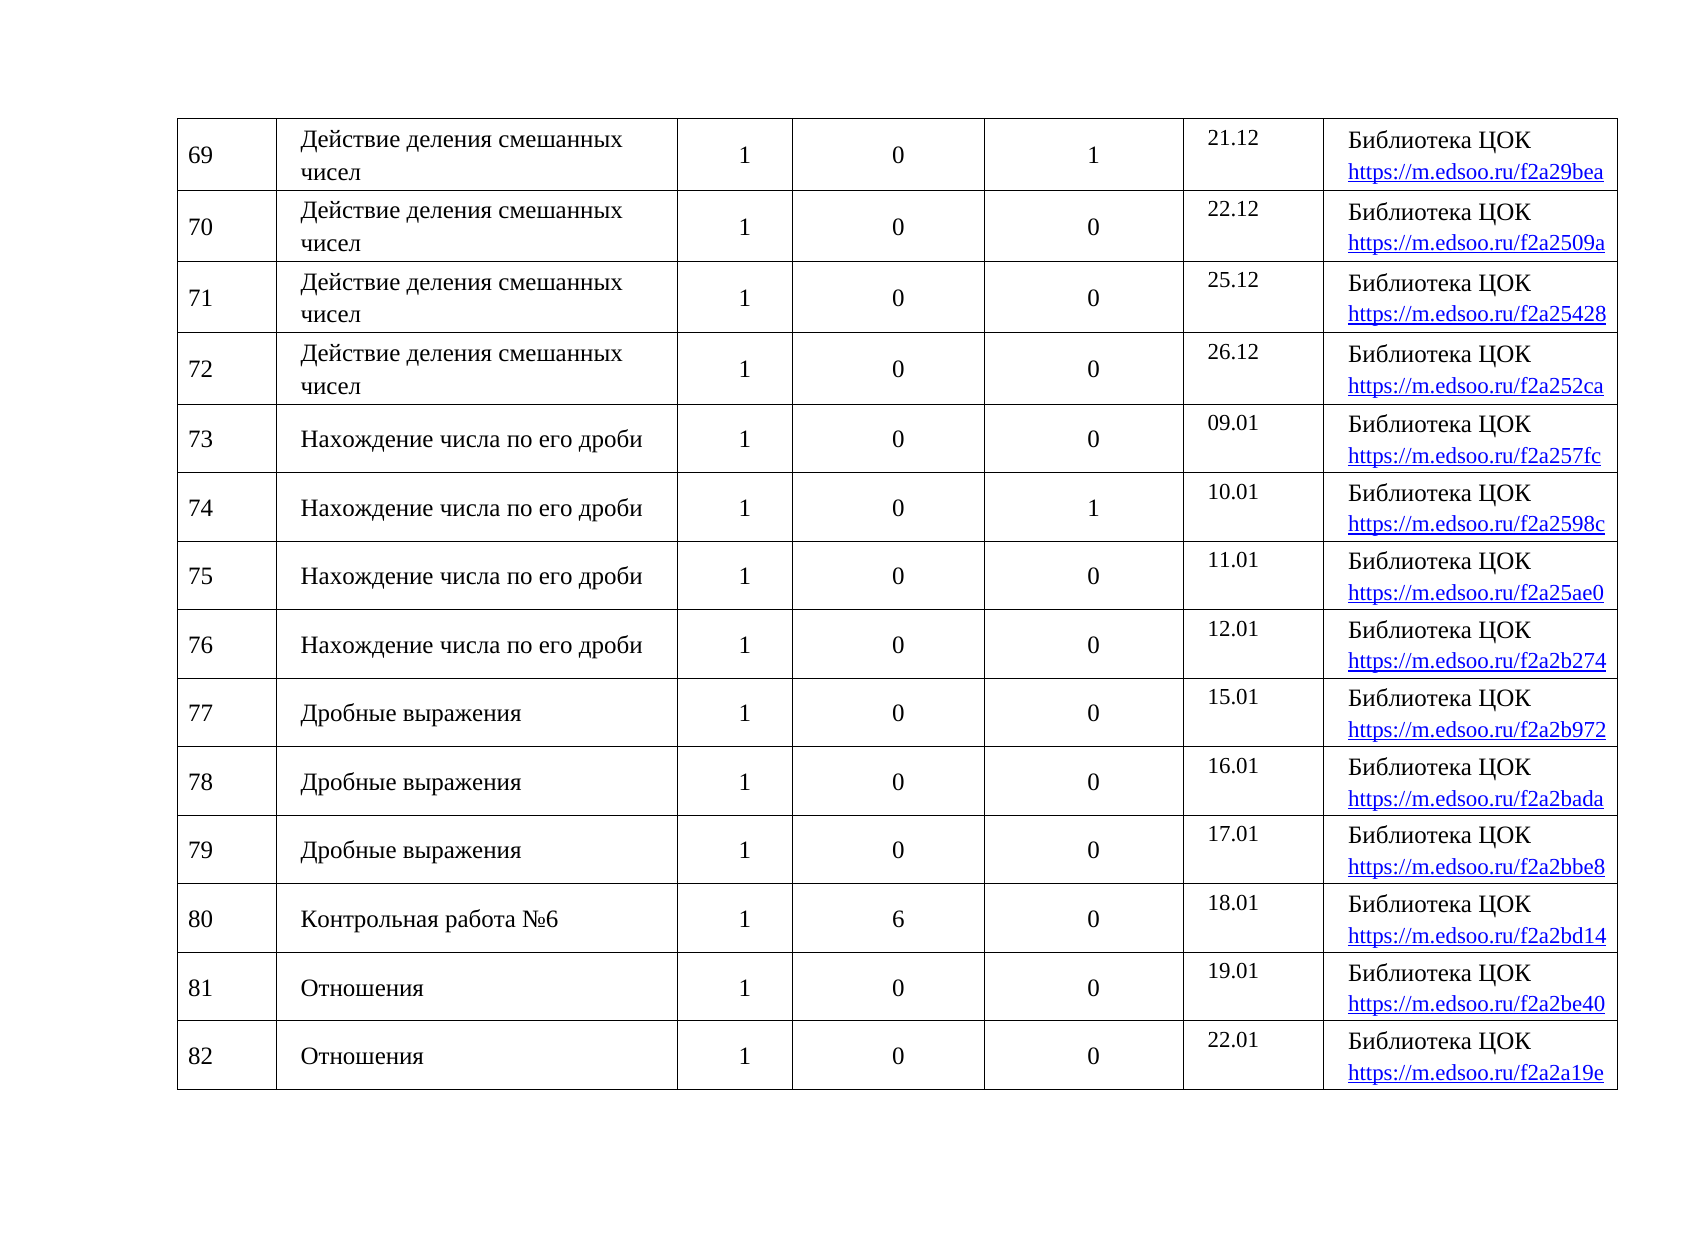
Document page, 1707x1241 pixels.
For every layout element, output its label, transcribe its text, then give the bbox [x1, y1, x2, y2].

table_cell 0 [793, 262, 984, 332]
table_cell Библиотека ЦОК https://m.edsoo.ru/f2a2598c [1324, 473, 1617, 541]
table_cell 0 [985, 405, 1183, 472]
table_cell 0 [793, 1021, 984, 1089]
table_cell Библиотека ЦОК https://m.edsoo.ru/f2a2bbe8 [1324, 816, 1617, 883]
table_cell 0 [793, 542, 984, 609]
table_cell 0 [793, 953, 984, 1020]
table_cell 77 [178, 679, 276, 746]
table_cell 17.01 [1184, 816, 1323, 883]
table_cell 1 [678, 473, 792, 541]
table_cell 6 [793, 884, 984, 952]
table_cell 0 [985, 333, 1183, 403]
table_cell Библиотека ЦОК https://m.edsoo.ru/f2a2bada [1324, 747, 1617, 815]
table_cell 1 [678, 262, 792, 332]
table_cell 71 [178, 262, 276, 332]
table_cell 0 [985, 1021, 1183, 1089]
table_cell 26.12 [1184, 333, 1323, 403]
table_cell 0 [793, 473, 984, 541]
table_cell 25.12 [1184, 262, 1323, 332]
table_cell 76 [178, 610, 276, 678]
table_cell 1 [678, 816, 792, 883]
table_cell 0 [793, 679, 984, 746]
table_cell 1 [678, 333, 792, 403]
table_cell Отношения [277, 1021, 677, 1089]
table_cell 0 [985, 191, 1183, 261]
table_cell 0 [985, 747, 1183, 815]
table_cell 81 [178, 953, 276, 1020]
table_cell 1 [678, 119, 792, 189]
table_cell Дробные выражения [277, 679, 677, 746]
table_cell 78 [178, 747, 276, 815]
table_cell 0 [793, 405, 984, 472]
table_cell 1 [678, 953, 792, 1020]
table_cell Библиотека ЦОК https://m.edsoo.ru/f2a2b972 [1324, 679, 1617, 746]
table_cell Библиотека ЦОК https://m.edsoo.ru/f2a29bea [1324, 119, 1617, 189]
table_cell Дробные выражения [277, 747, 677, 815]
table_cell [277, 119, 677, 189]
table_cell 73 [178, 405, 276, 472]
table_cell 0 [985, 884, 1183, 952]
table_cell 1 [678, 191, 792, 261]
table_cell 16.01 [1184, 747, 1323, 815]
table_cell Нахождение числа по его дроби [277, 610, 677, 678]
table_cell Нахождение числа по его дроби [277, 473, 677, 541]
table_cell 1 [678, 679, 792, 746]
table_cell Действие деления смешанных чисел [277, 191, 677, 261]
table_cell 1 [985, 473, 1183, 541]
table_cell 69 [178, 119, 276, 189]
table_cell Дробные выражения [277, 816, 677, 883]
table_cell Нахождение числа по его дроби [277, 405, 677, 472]
table_cell 12.01 [1184, 610, 1323, 678]
table_cell 10.01 [1184, 473, 1323, 541]
table_cell 1 [678, 405, 792, 472]
table_cell 0 [793, 119, 984, 189]
table_cell Нахождение числа по его дроби [277, 542, 677, 609]
table_cell 0 [985, 816, 1183, 883]
table_cell 22.01 [1184, 1021, 1323, 1089]
table_cell 22.12 [1184, 191, 1323, 261]
table_cell 1 [678, 884, 792, 952]
table_cell 09.01 [1184, 405, 1323, 472]
table_cell 21.12 [1184, 119, 1323, 189]
table_cell 15.01 [1184, 679, 1323, 746]
table_cell 75 [178, 542, 276, 609]
table_cell 0 [985, 610, 1183, 678]
table_cell 0 [793, 610, 984, 678]
table_cell Действие деления смешанных чисел [277, 333, 677, 403]
table_cell 0 [793, 191, 984, 261]
table_cell 0 [985, 542, 1183, 609]
table_cell 0 [985, 953, 1183, 1020]
table_cell 72 [178, 333, 276, 403]
table_cell Контрольная работа №6 [277, 884, 677, 952]
table_cell Библиотека ЦОК https://m.edsoo.ru/f2a2a19e [1324, 1021, 1617, 1089]
table_cell Библиотека ЦОК https://m.edsoo.ru/f2a25428 [1324, 262, 1617, 332]
table_cell Библиотека ЦОК https://m.edsoo.ru/f2a2bd14 [1324, 884, 1617, 952]
table_cell 70 [178, 191, 276, 261]
table_cell Библиотека ЦОК https://m.edsoo.ru/f2a252ca [1324, 333, 1617, 403]
table_cell 74 [178, 473, 276, 541]
table_cell 1 [678, 610, 792, 678]
table_cell 18.01 [1184, 884, 1323, 952]
table_cell Библиотека ЦОК https://m.edsoo.ru/f2a257fc [1324, 405, 1617, 472]
table_cell 1 [985, 119, 1183, 189]
table_cell 1 [678, 747, 792, 815]
table_cell Библиотека ЦОК https://m.edsoo.ru/f2a2509a [1324, 191, 1617, 261]
table_cell 0 [985, 679, 1183, 746]
table_cell 0 [793, 747, 984, 815]
table_cell 1 [678, 542, 792, 609]
table_cell 82 [178, 1021, 276, 1089]
table_cell Библиотека ЦОК https://m.edsoo.ru/f2a25ae0 [1324, 542, 1617, 609]
table_cell 0 [793, 816, 984, 883]
table_cell Библиотека ЦОК https://m.edsoo.ru/f2a2be40 [1324, 953, 1617, 1020]
table_cell 19.01 [1184, 953, 1323, 1020]
table_cell Действие деления смешанных чисел [277, 262, 677, 332]
table_cell 11.01 [1184, 542, 1323, 609]
table_cell 1 [678, 1021, 792, 1089]
table_cell 0 [985, 262, 1183, 332]
table_cell 0 [793, 333, 984, 403]
table_cell Библиотека ЦОК https://m.edsoo.ru/f2a2b274 [1324, 610, 1617, 678]
table_cell 80 [178, 884, 276, 952]
table_cell Отношения [277, 953, 677, 1020]
table_cell 79 [178, 816, 276, 883]
